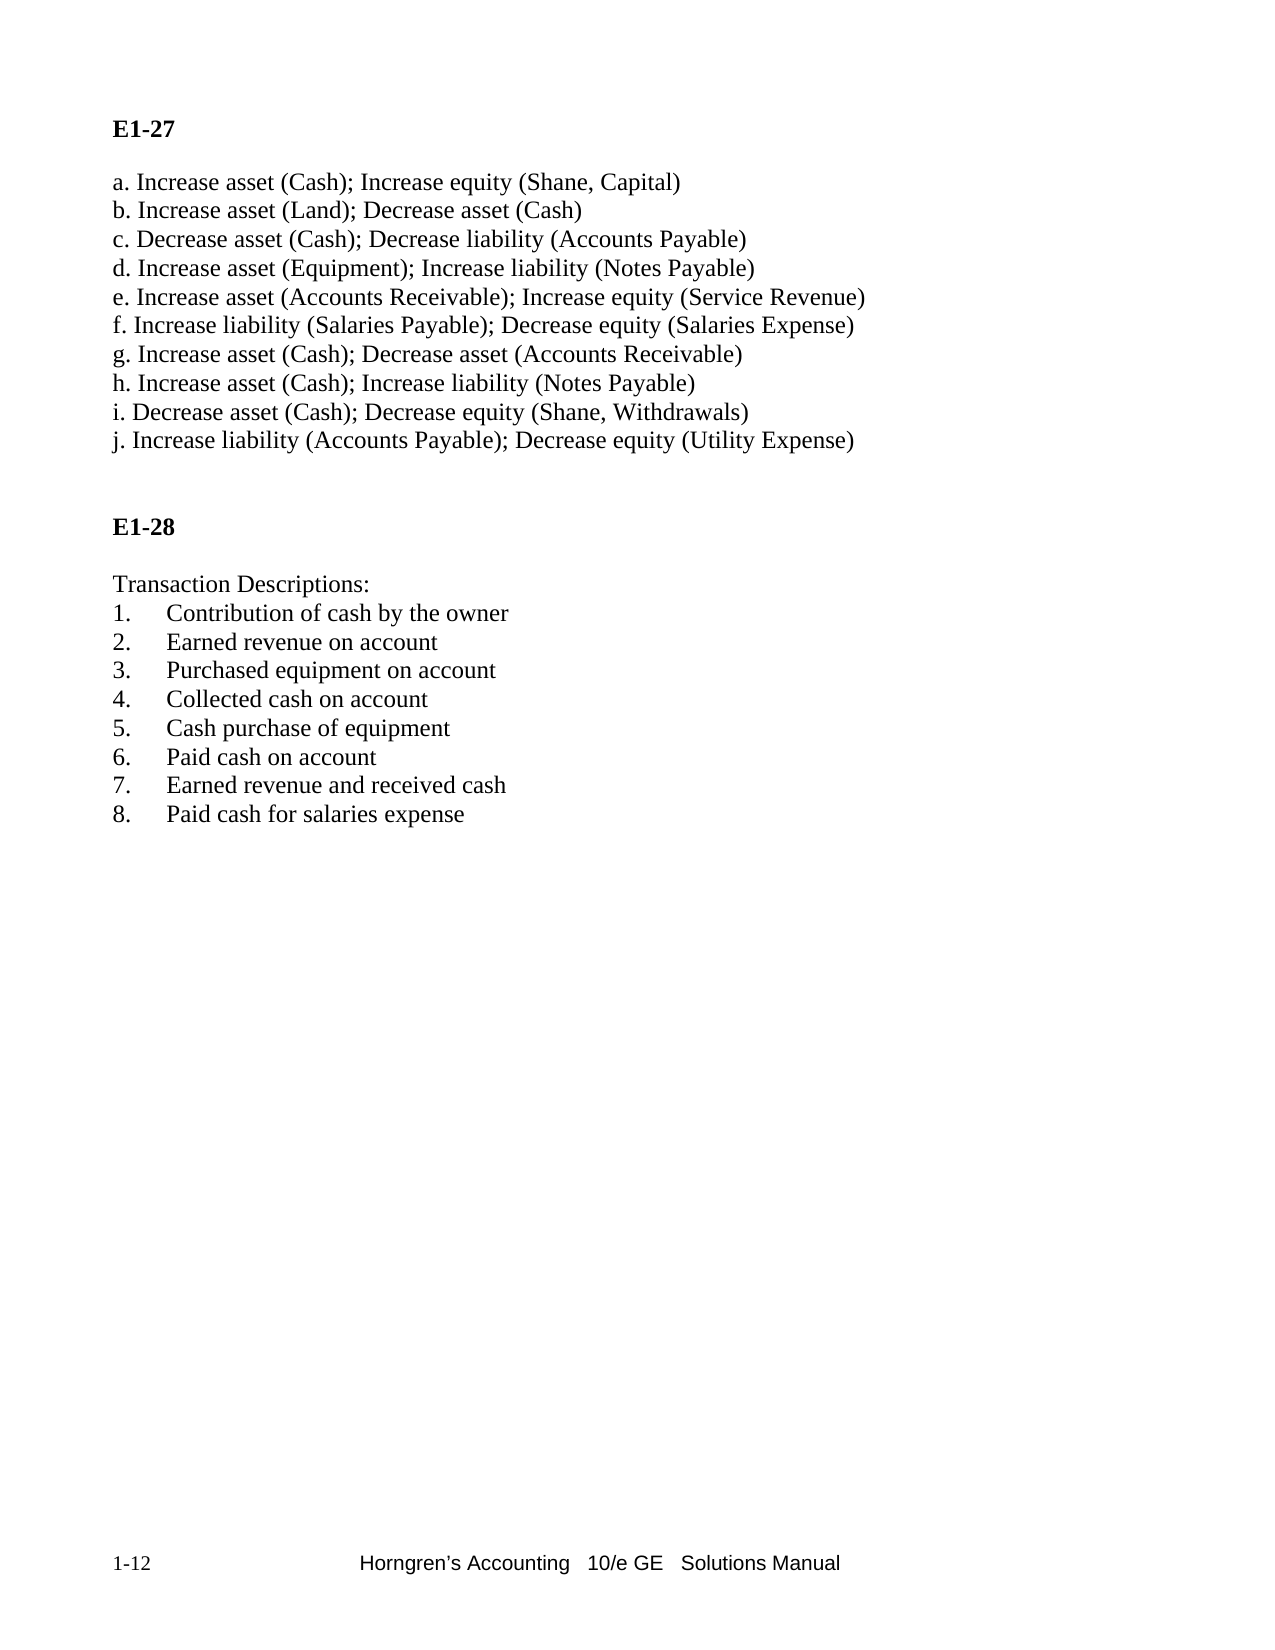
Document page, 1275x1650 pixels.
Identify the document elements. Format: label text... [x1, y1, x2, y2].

table_cell j. Increase liability (Accounts Payable); Decrease equity (Utility Expense) [101, 426, 1012, 454]
table_cell 2. [101, 627, 155, 656]
table_cell d. Increase asset (Equipment); Increase liability (Notes Payable) [101, 253, 1012, 282]
table_cell i. Decrease asset (Cash); Decrease equity (Shane, Withdrawals) [101, 397, 1012, 426]
text E1-27 [112, 119, 1125, 143]
text Transaction Descriptions: [112, 569, 1125, 598]
table_cell Earned revenue on account [155, 627, 672, 656]
table_cell 7. [101, 771, 155, 799]
table_cell h. Increase asset (Cash); Increase liability (Notes Payable) [101, 368, 1012, 397]
table_cell Paid cash for salaries expense [155, 799, 672, 828]
table_cell Collected cash on account [155, 684, 672, 713]
table_header Contribution of cash by the owner [155, 598, 672, 627]
table_cell 5. [101, 713, 155, 742]
table_cell 4. [101, 684, 155, 713]
table_cell 3. [101, 656, 155, 684]
table_header 1. [101, 598, 155, 627]
table_cell 6. [101, 742, 155, 771]
table_cell f. Increase liability (Salaries Payable); Decrease equity (Salaries Expense) [101, 311, 1012, 339]
table_cell Earned revenue and received cash [155, 771, 672, 799]
table_cell Paid cash on account [155, 742, 672, 771]
table_cell b. Increase asset (Land); Decrease asset (Cash) [101, 196, 1012, 224]
table_header a. Increase asset (Cash); Increase equity (Shane, Capital) [101, 167, 1012, 196]
table_cell c. Decrease asset (Cash); Decrease liability (Accounts Payable) [101, 224, 1012, 253]
table_cell g. Increase asset (Cash); Decrease asset (Accounts Receivable) [101, 339, 1012, 368]
table_cell e. Increase asset (Accounts Receivable); Increase equity (Service Revenue) [101, 282, 1012, 311]
table_cell Cash purchase of equipment [155, 713, 672, 742]
table_cell 8. [101, 799, 155, 828]
text E1-28 [112, 512, 1125, 541]
table_cell Purchased equipment on account [155, 656, 672, 684]
